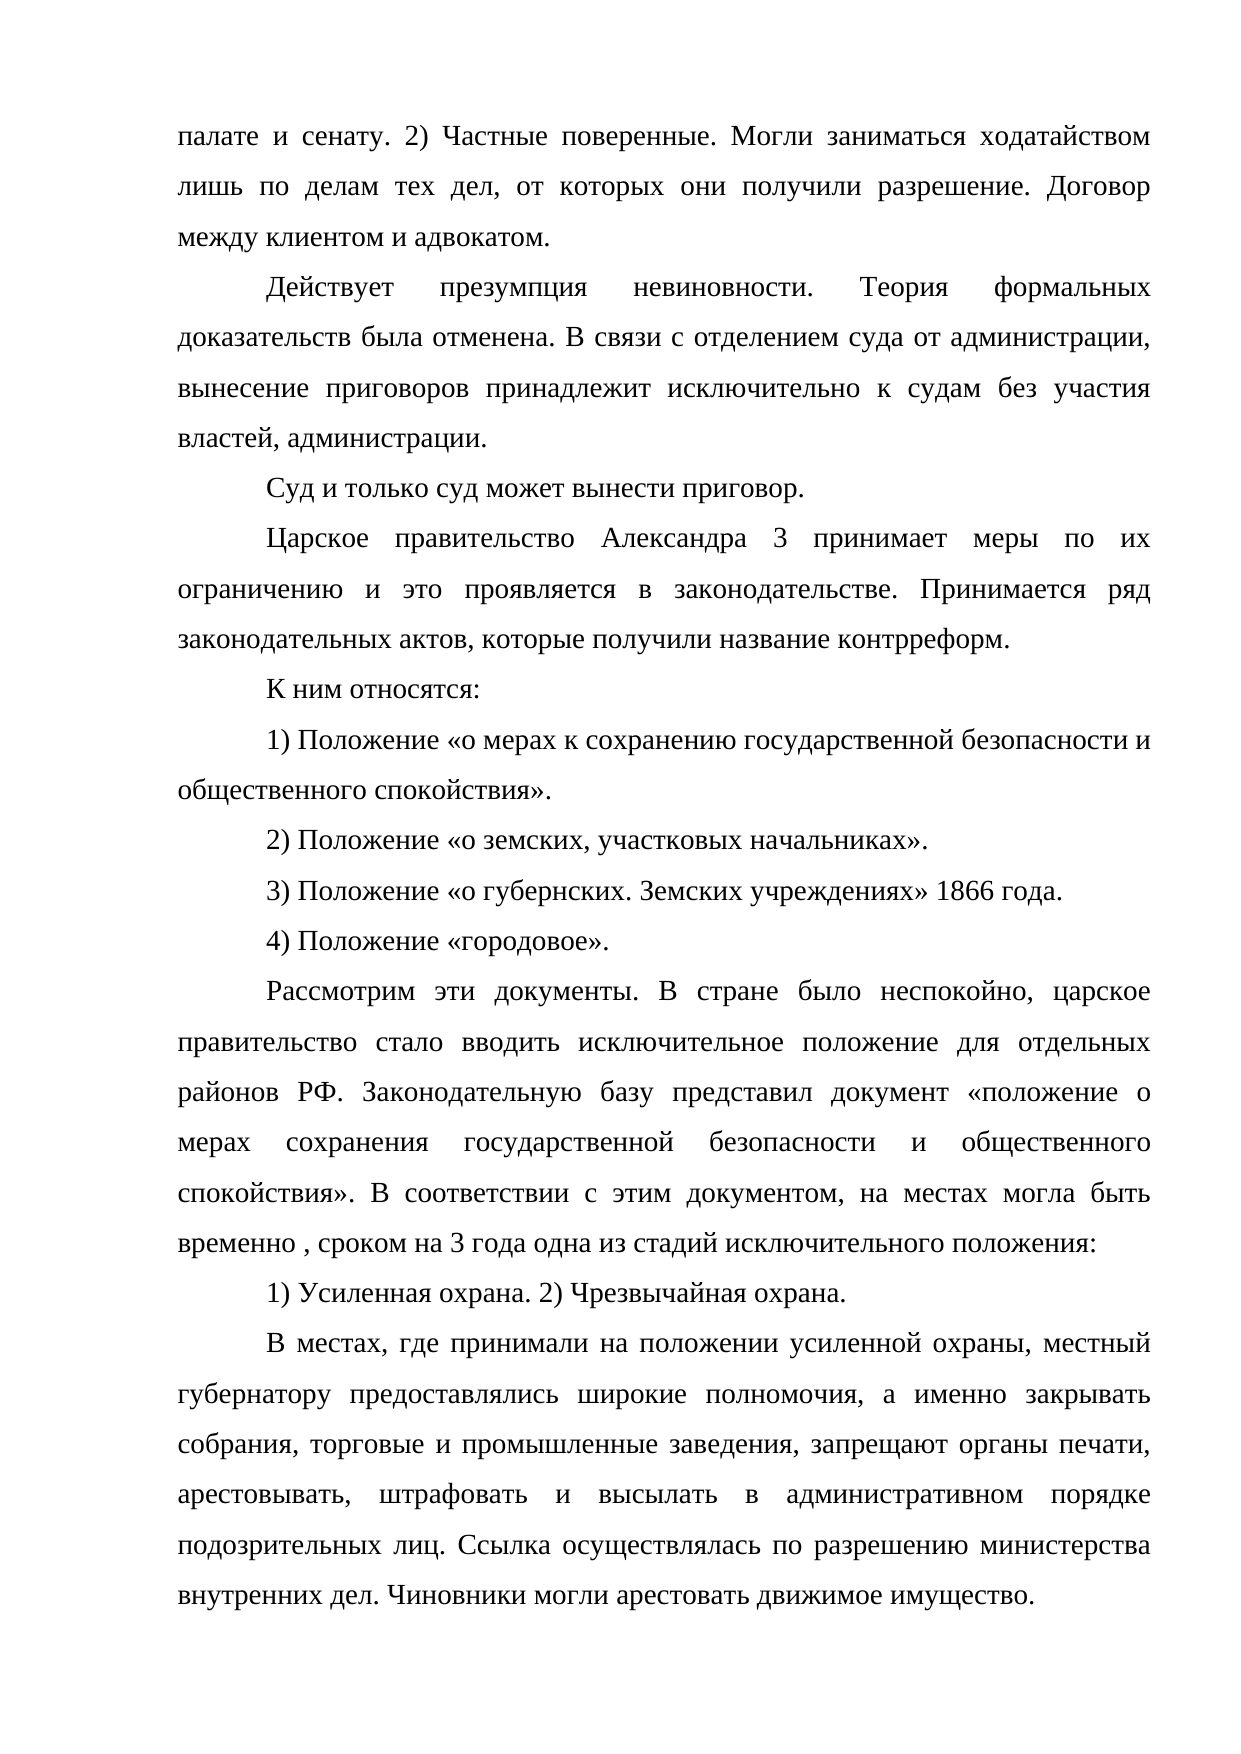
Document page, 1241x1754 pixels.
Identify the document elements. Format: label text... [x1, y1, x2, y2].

text Рассмотрим эти документы. В стране было неспокойно, царское правительство стало вводить исключительное положение для отдельных районов РФ. Законодательную базу представил документ «положение о мерах сохранения государственной безопасности и общественного спокойствия». В соответствии с этим документом, на местах могла быть временно , сроком на 3 года одна из стадий исключительного положения: [177, 973, 1152, 1258]
text 1) Положение «о мерах к сохранению государственной безопасности и общественного спокойствия». [177, 722, 1152, 806]
text Действует презумпция невиновности. Теория формальных доказательств была отменена. В связи с отделением суда от администрации, вынесение приговоров принадлежит исключительно к судам без участия властей, администрации. [177, 269, 1152, 453]
text Царское правительство Александра 3 принимает меры по их ограничению и это проявляется в законодательстве. Принимается ряд законодательных актов, которые получили название контрреформ. [177, 521, 1152, 655]
text 4) Положение «городовое». [177, 923, 1152, 957]
text В местах, где принимали на положении усиленной охраны, местный губернатору предоставлялись широкие полномочия, а именно закрывать собрания, торговые и промышленные заведения, запрещают органы печати, арестовывать, штрафовать и высылать в административном порядке подозрительных лиц. Ссылка осуществлялась по разрешению министерства внутренних дел. Чиновники могли арестовать движимое имущество. [177, 1326, 1152, 1611]
text 1) Усиленная охрана. 2) Чрезвычайная охрана. [177, 1275, 1152, 1309]
text К ним относятся: [177, 672, 1152, 705]
text 2) Положение «о земских, участковых начальниках». [177, 822, 1152, 856]
text Суд и только суд может вынести приговор. [177, 470, 1152, 504]
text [177, 118, 1152, 252]
text 3) Положение «о губернских. Земских учреждениях» 1866 года. [177, 873, 1152, 906]
